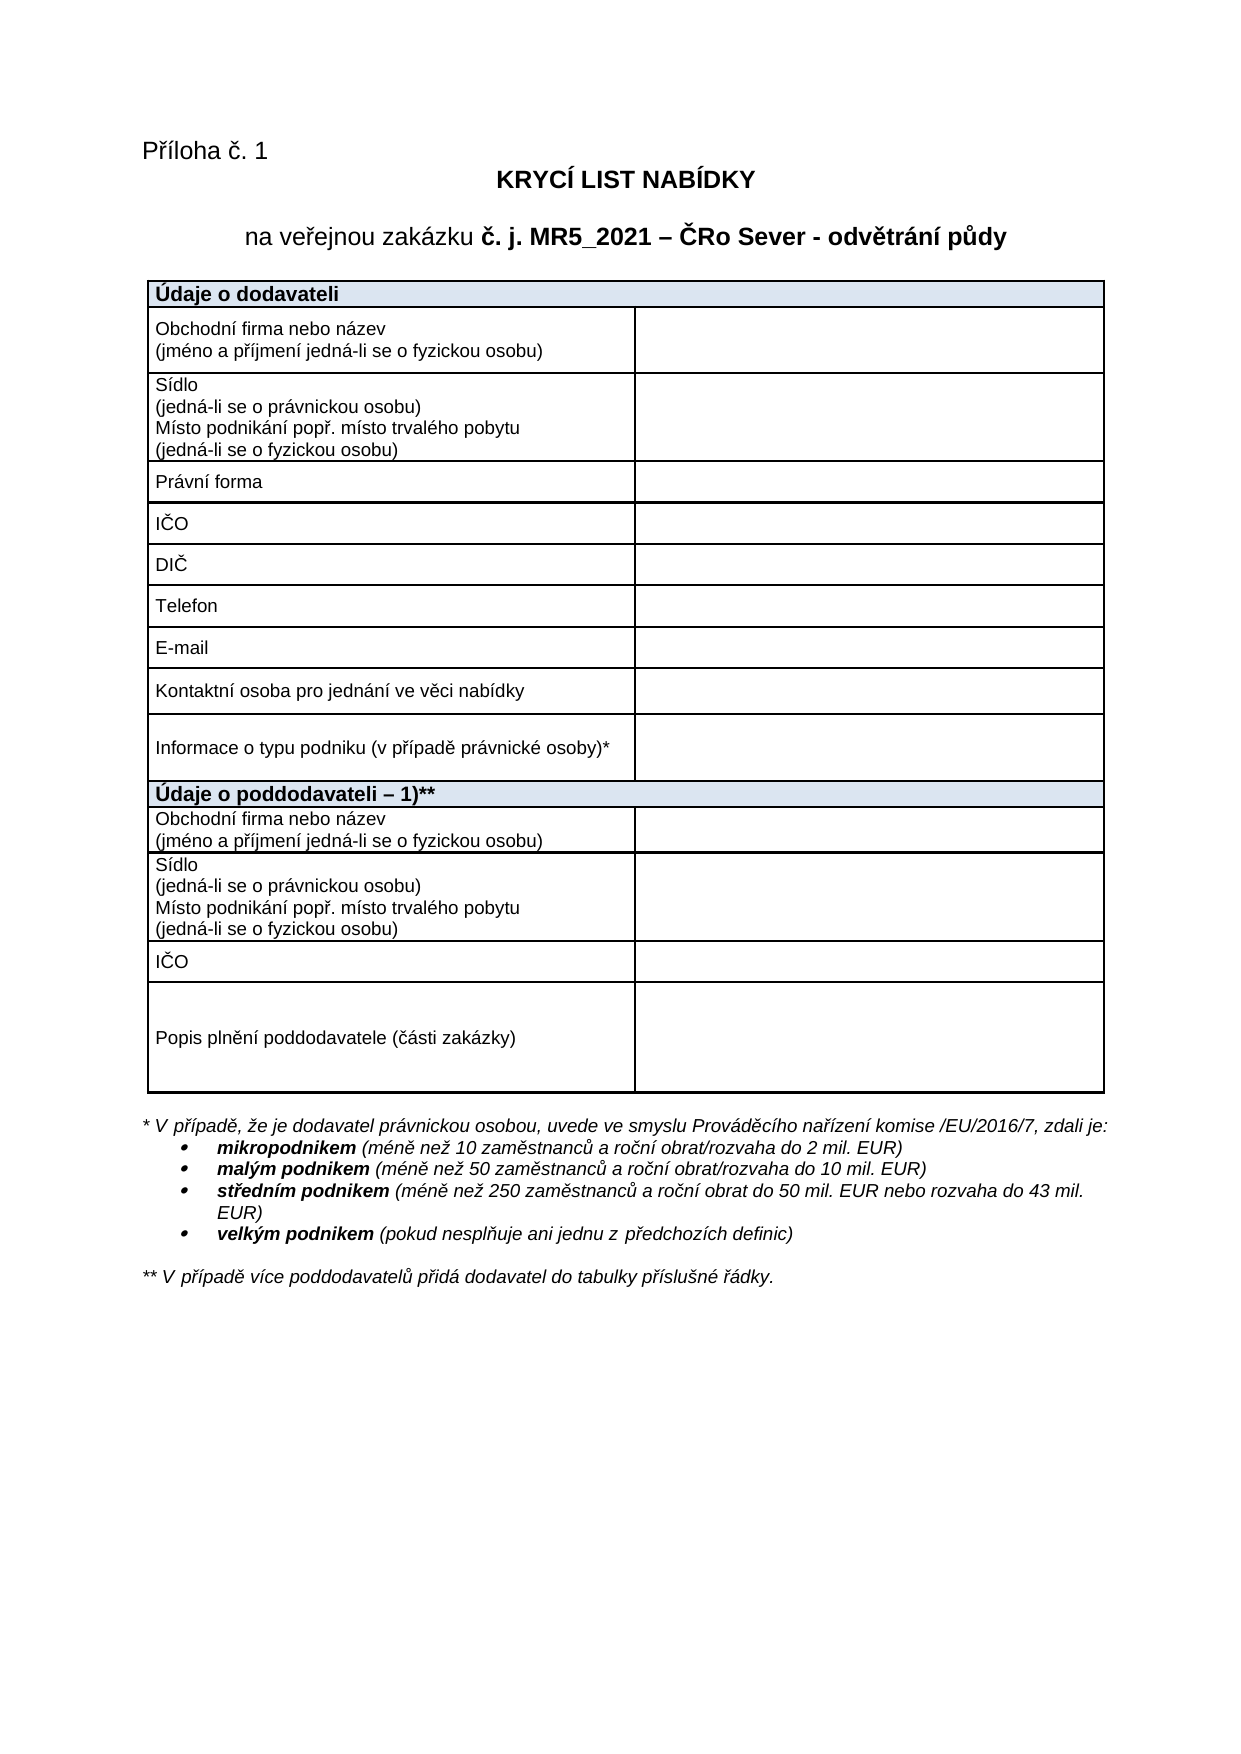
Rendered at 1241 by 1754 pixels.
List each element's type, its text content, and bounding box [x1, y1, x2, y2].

table_cell Obchodní firma nebo název (jméno a příjmení jedná-li se o fyzickou osobu) [149, 308, 634, 372]
text * V případě, že je dodavatel právnickou osobou, uvede ve smyslu Prováděcího nařízení komise /EU/2016/7, zdali je: [142, 1115, 1110, 1137]
table_cell [636, 808, 1103, 851]
table_cell [636, 586, 1103, 626]
table_cell [636, 942, 1103, 981]
table_cell [636, 628, 1103, 667]
table_cell Sídlo (jedná-li se o právnickou osobu) Místo podnikání popř. místo trvalého pobytu (jedná-li se o fyzickou osobu) [149, 374, 634, 460]
table_cell IČO [149, 942, 634, 981]
table_cell [636, 308, 1103, 372]
table_cell Telefon [149, 586, 634, 626]
table_cell IČO [149, 504, 634, 543]
list velkým podnikem (pokud nesplňuje ani jednu z předchozích definic) [179, 1223, 1110, 1245]
table_cell [636, 854, 1103, 940]
table_cell Informace o typu podniku (v případě právnické osoby)* [149, 715, 634, 780]
text na veřejnou zakázku č. j. MR5_2021 – ČRo Sever - odvětrání půdy [142, 222, 1110, 251]
list malým podnikem (méně než 50 zaměstnanců a roční obrat/rozvaha do 10 mil. EUR) [179, 1158, 1110, 1180]
table_cell [636, 504, 1103, 543]
table_cell Právní forma [149, 462, 634, 501]
table_cell Kontaktní osoba pro jednání ve věci nabídky [149, 669, 634, 713]
table_cell Sídlo (jedná-li se o právnickou osobu) Místo podnikání popř. místo trvalého pobytu (jedná-li se o fyzickou osobu) [149, 854, 634, 940]
table_cell Popis plnění poddodavatele (části zakázky) [149, 983, 634, 1091]
table_cell DIČ [149, 545, 634, 584]
text ** V případě více poddodavatelů přidá dodavatel do tabulky příslušné řádky. [142, 1266, 1110, 1288]
text Příloha č. 1 [142, 136, 1110, 164]
list středním podnikem (méně než 250 zaměstnanců a roční obrat do 50 mil. EUR nebo rozvaha do 43 mil. EUR) [179, 1180, 1110, 1223]
table_cell [636, 374, 1103, 460]
text KRYCÍ LIST NABÍDKY [142, 164, 1110, 193]
table_cell E-mail [149, 628, 634, 667]
table_cell [636, 983, 1103, 1091]
table_cell [636, 669, 1103, 713]
table_cell [636, 462, 1103, 501]
table_cell Obchodní firma nebo název (jméno a příjmení jedná-li se o fyzickou osobu) [149, 808, 634, 851]
table_cell [636, 715, 1103, 780]
list mikropodnikem (méně než 10 zaměstnanců a roční obrat/rozvaha do 2 mil. EUR) [179, 1137, 1110, 1158]
table_cell Údaje o poddodavateli – 1)** [149, 782, 1103, 806]
table_header Údaje o dodavateli [149, 282, 1103, 306]
table_cell [636, 545, 1103, 584]
